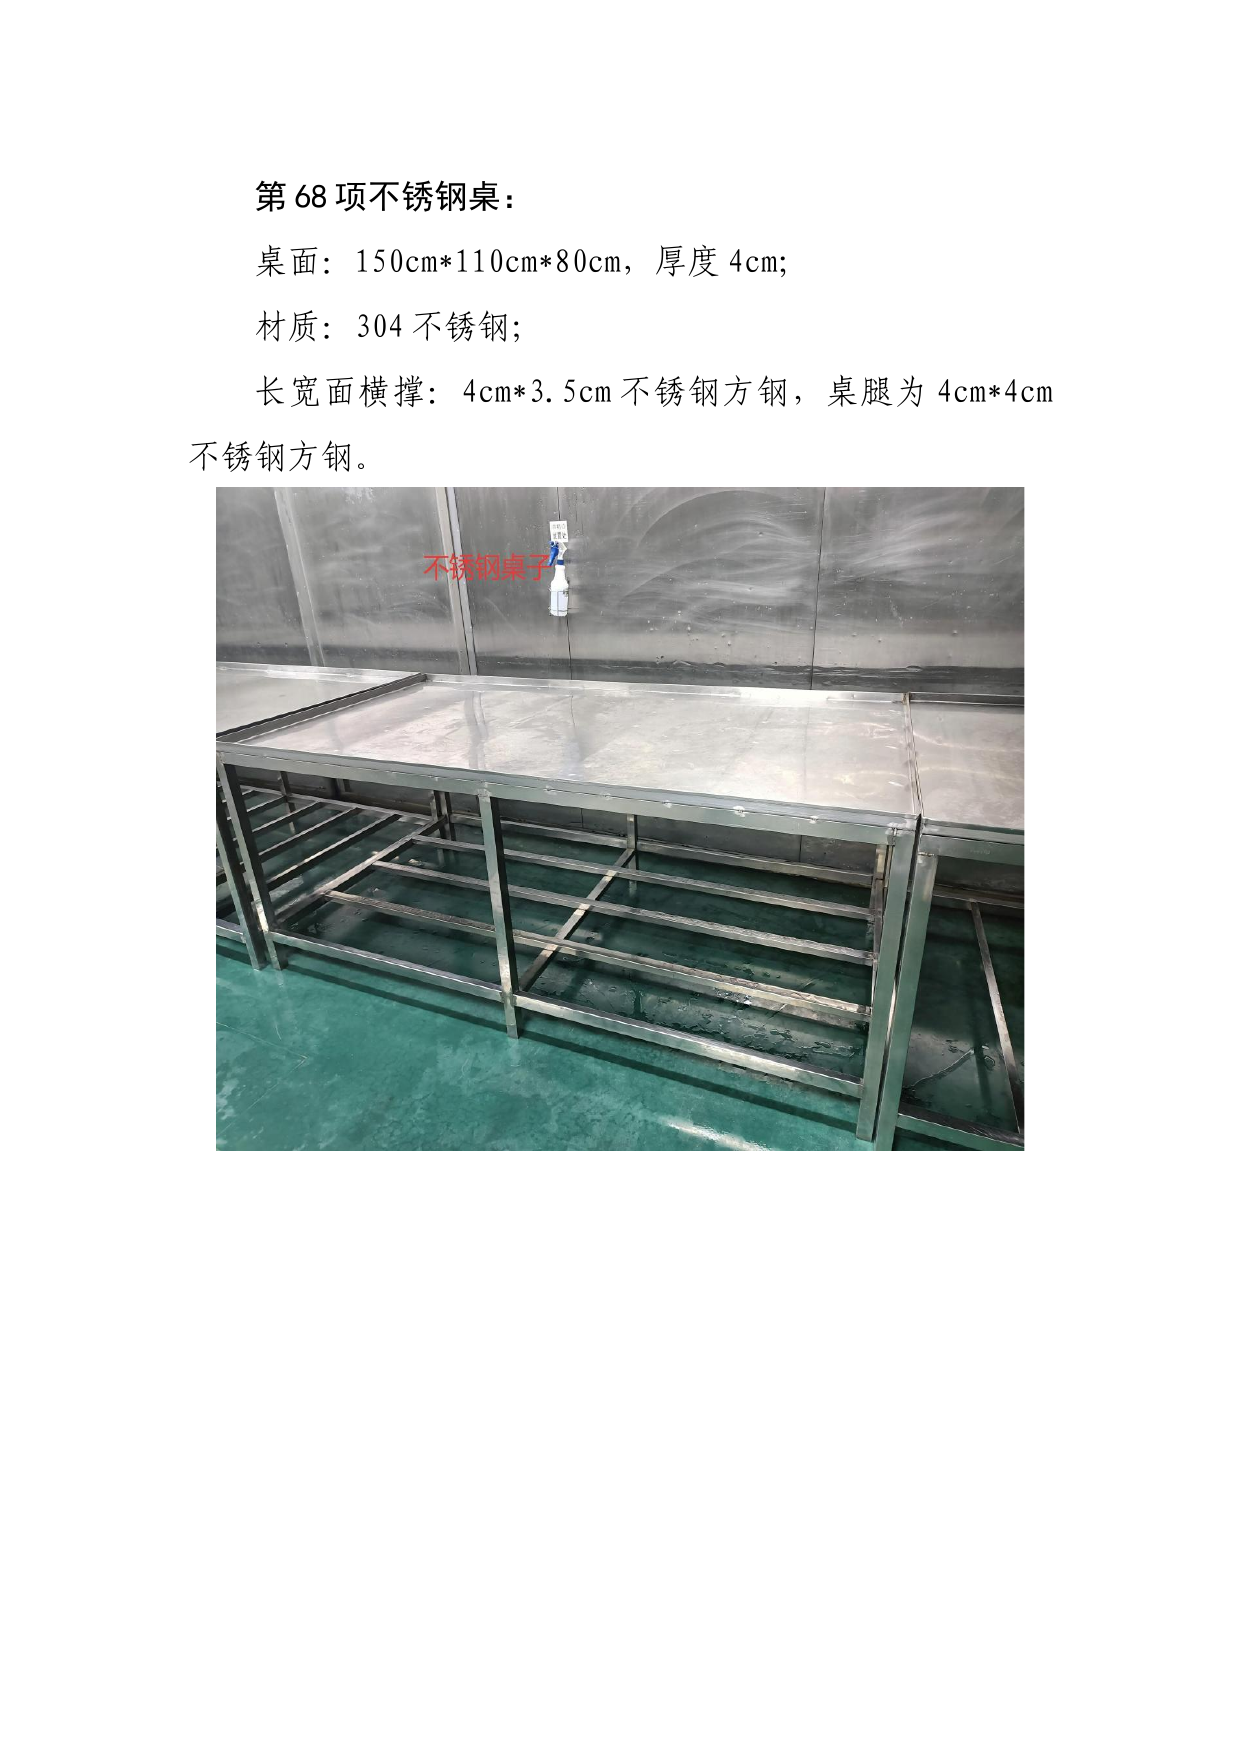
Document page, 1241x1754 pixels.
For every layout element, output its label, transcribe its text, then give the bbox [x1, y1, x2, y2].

list 第68项不锈钢桌： [187, 162, 1053, 227]
list 材质：304不锈钢； [187, 292, 1053, 357]
picture [216, 487, 1025, 1151]
list 桌面：150cm*110cm*80cm，厚度4cm； [187, 227, 1053, 292]
list 长宽面横撑：4cm*3.5cm不锈钢方钢，桌腿为4cm*4cm不锈钢方钢。 [187, 357, 1053, 487]
